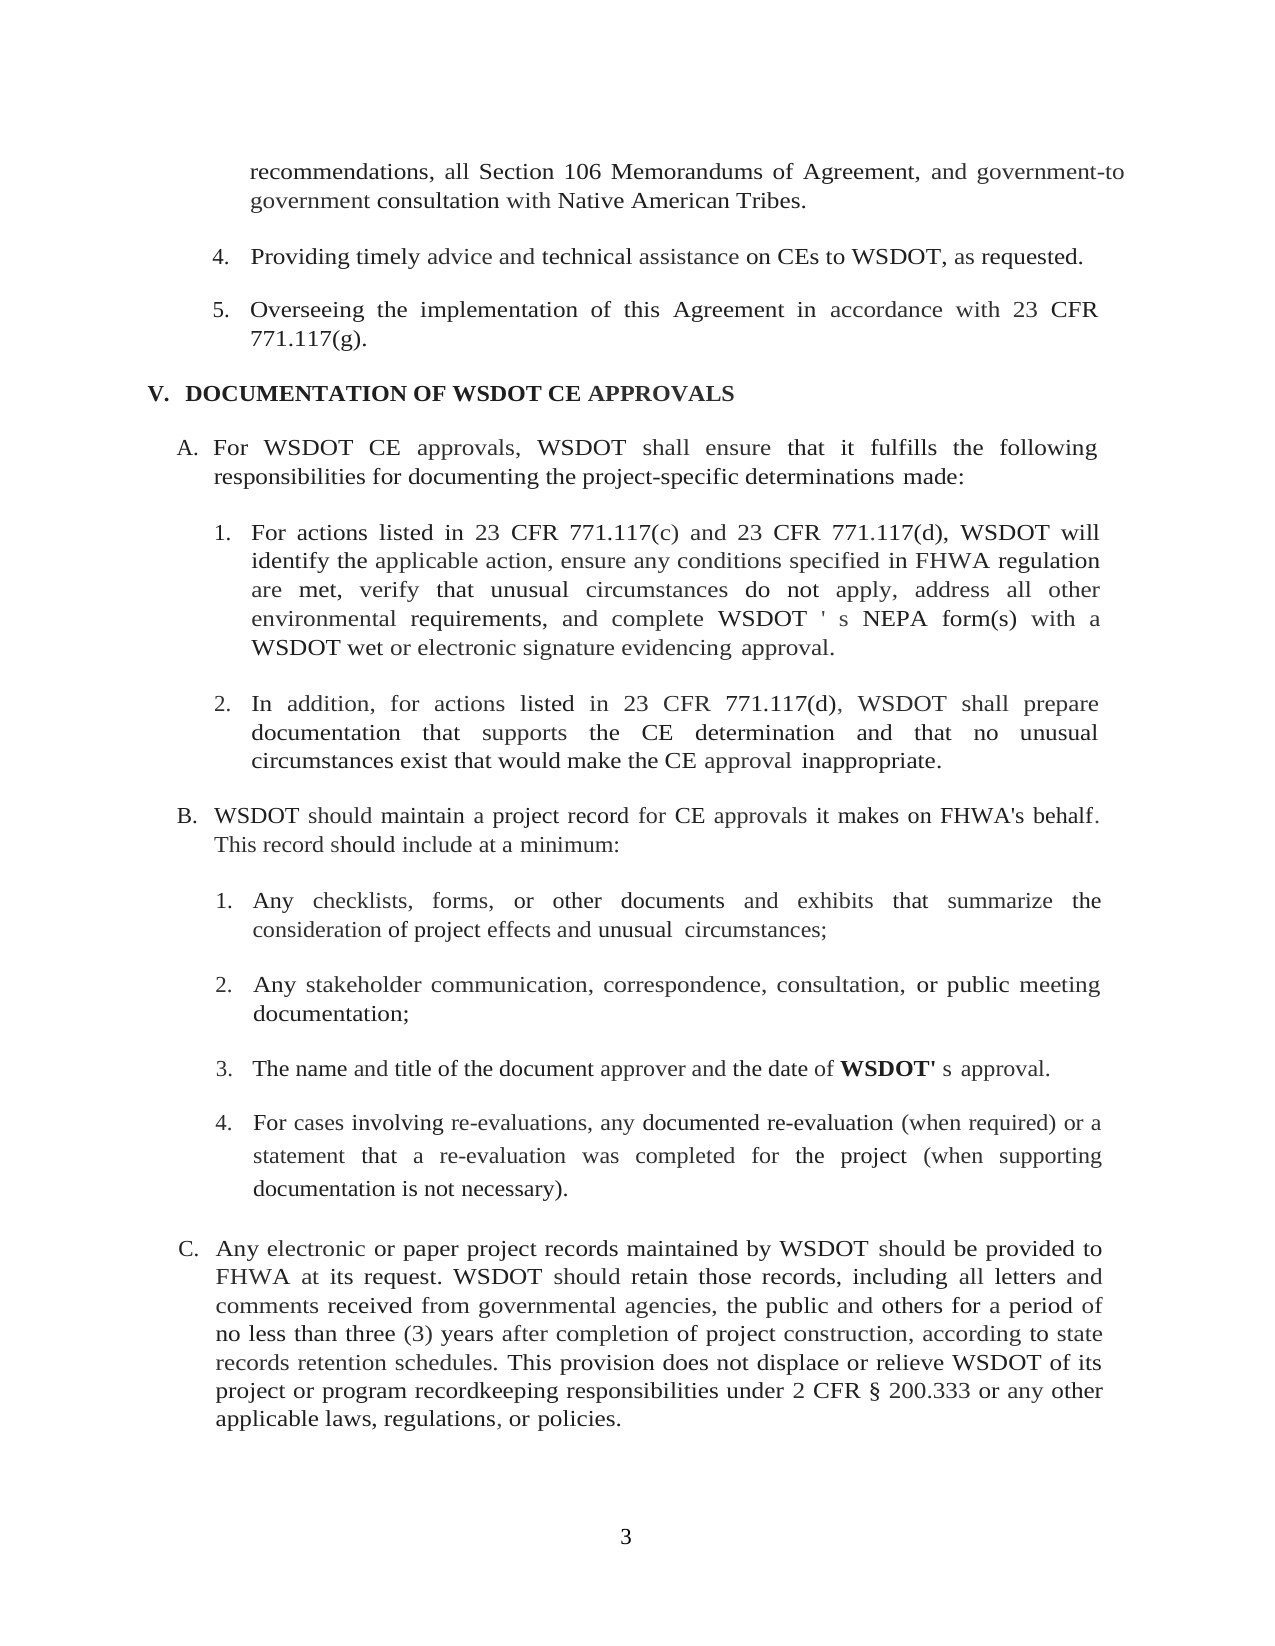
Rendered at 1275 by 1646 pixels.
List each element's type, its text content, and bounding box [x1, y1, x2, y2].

list Any stakeholder communication, correspondence, consultation, or public meeting documentation; [215, 971, 1100, 1026]
list Any checklists, forms, or other documents and exhibits that summarize the consideration of project effects and unusual circumstances; [215, 887, 1101, 942]
subtitle DOCUMENTATION OF WSDOT CE APPROVALS [147, 380, 1125, 407]
list For actions listed in 23 CFR 771.117(c) and 23 CFR 771.117(d), WSDOT will identify the applicable action, ensure any conditions specified in FHWA regulation are met, verify that unusual circumstances do not apply, address all other environmental requirements, and complete WSDOT ' s NEPA form(s) with a WSDOT wet or electronic signature evidencing approval. [214, 519, 1100, 661]
list For cases involving re-evaluations, any documented re-evaluation (when required) or a statement that a re-evaluation was completed for the project (when supporting documentation is not necessary). [215, 1109, 1102, 1201]
list Providing timely advice and technical assistance on CEs to WSDOT, as requested. [212, 243, 1125, 269]
text recommendations, all Section 106 Memorandums of Agreement, and government-to­ government consultation with Native American Tribes. [249, 158, 1125, 213]
list Overseeing the implementation of this Agreement in accordance with 23 CFR 771.117(g). [212, 296, 1098, 351]
list The name and title of the document approver and the date of WSDOT' s approval. [216, 1055, 1125, 1082]
list WSDOT should maintain a project record for CE approvals it makes on FHWA's behalf. This record should include at a minimum: [177, 802, 1100, 857]
list In addition, for actions listed in 23 CFR 771.117(d), WSDOT shall prepare documentation that supports the CE determination and that no unusual circumstances exist that would make the CE approval inappropriate. [214, 691, 1099, 774]
list For WSDOT CE approvals, WSDOT shall ensure that it fulfills the following responsibilities for documenting the project-specific determinations made: [176, 434, 1098, 489]
list Any electronic or paper project records maintained by WSDOT should be provided to FHWA at its request. WSDOT should retain those records, including all letters and comments received from governmental agencies, the public and others for a period of no less than three (3) years after completion of project construction, according to state records retention schedules. This provision does not displace or relieve WSDOT of its project or program recordkeeping responsibilities under 2 CFR § 200.333 or any other applicable laws, regulations, or policies. [178, 1235, 1103, 1432]
